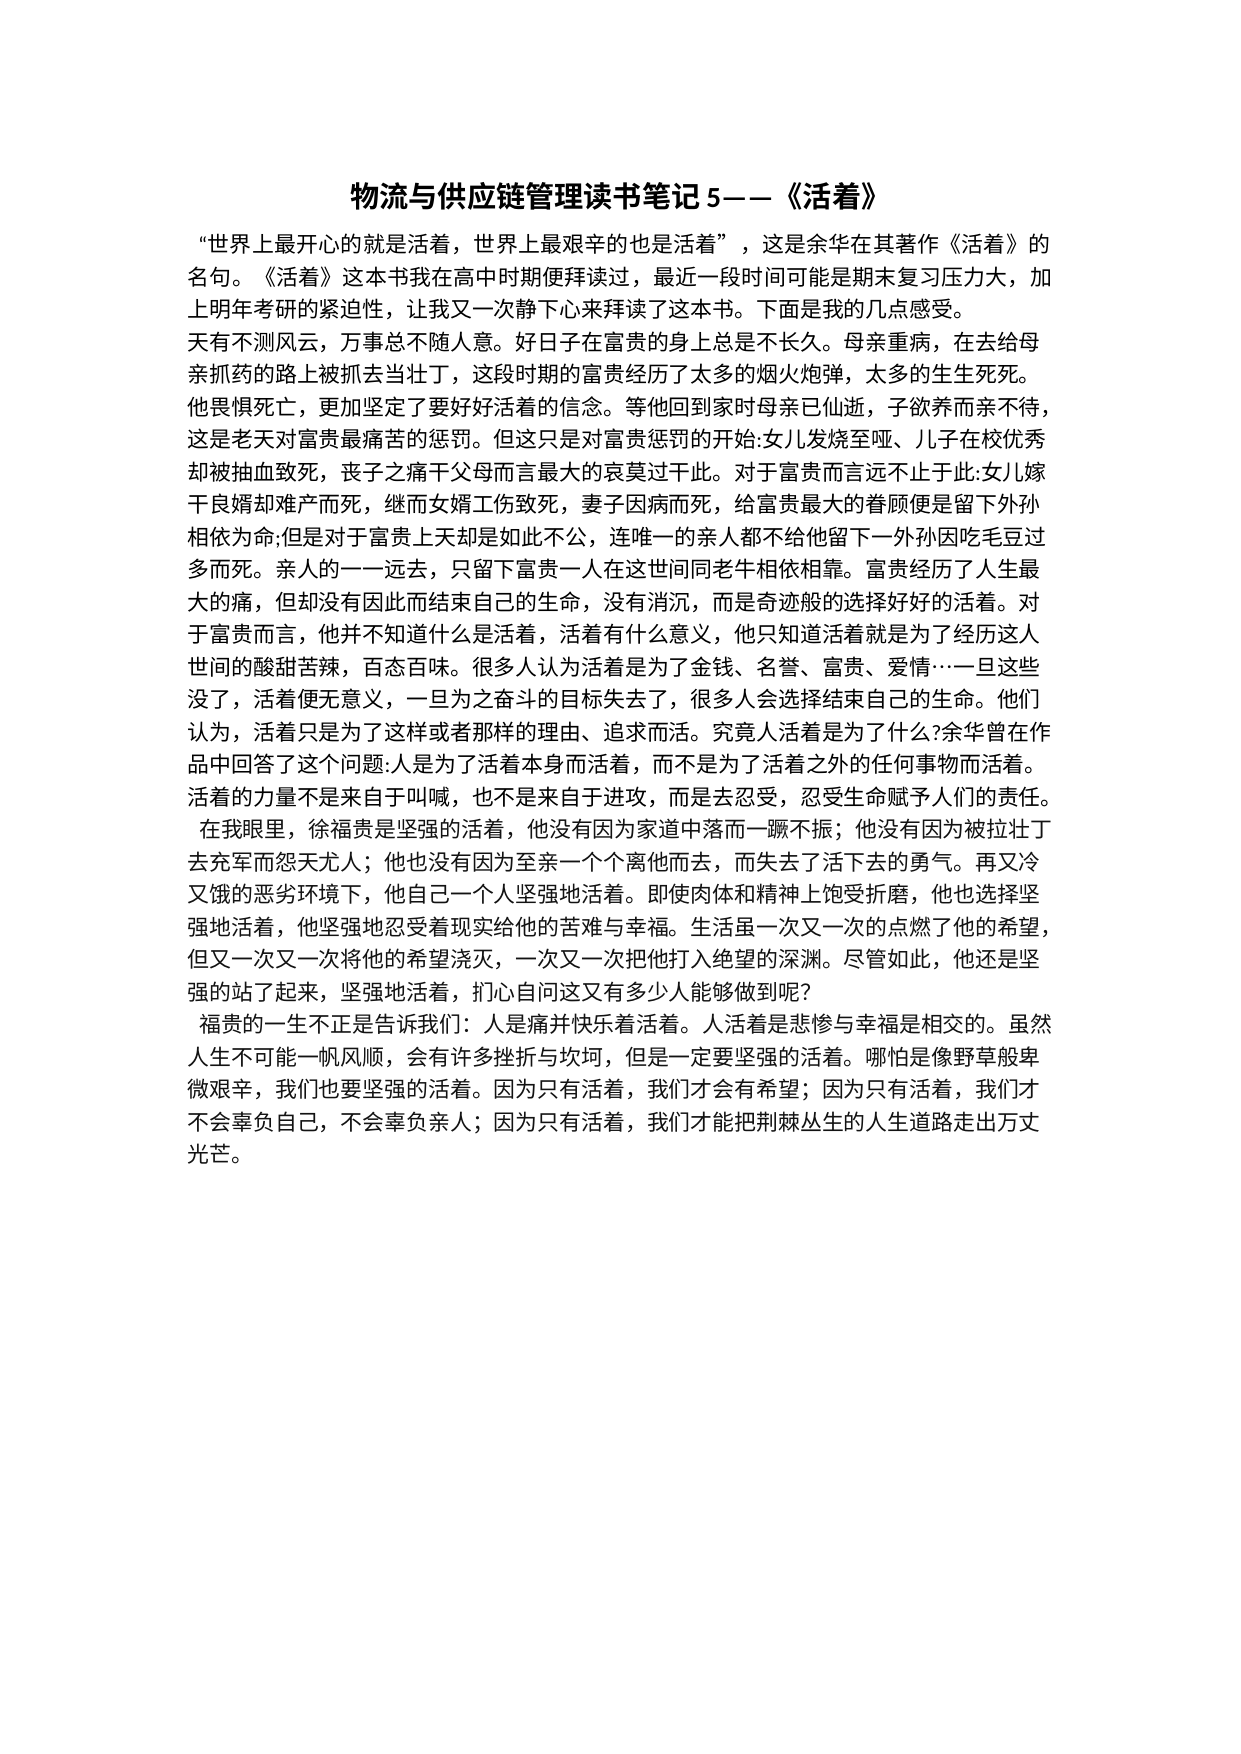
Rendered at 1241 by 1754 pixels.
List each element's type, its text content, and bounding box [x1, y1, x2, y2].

text 福贵的一生不正是告诉我们：人是痛并快乐着活着。人活着是悲惨与幸福是相交的。虽然人生不可能一帆风顺，会有许多挫折与坎坷，但是一定要坚强的活着。哪怕是像野草般卑微艰辛，我们也要坚强的活着。因为只有活着，我们才会有希望；因为只有活着，我们才不会辜负自己，不会辜负亲人；因为只有活着，我们才能把荆棘丛生的人生道路走出万丈光芒。 [187, 1007, 1053, 1169]
text 物流与供应链管理读书笔记5——《活着》 [187, 162, 1053, 227]
text 在我眼里，徐福贵是坚强的活着，他没有因为家道中落而一蹶不振；他没有因为被拉壮丁去充军而怨天尤人；他也没有因为至亲一个个离他而去，而失去了活下去的勇气。再又冷又饿的恶劣环境下，他自己一个人坚强地活着。即使肉体和精神上饱受折磨，他也选择坚强地活着，他坚强地忍受着现实给他的苦难与幸福。生活虽一次又一次的点燃了他的希望，但又一次又一次将他的希望浇灭，一次又一次把他打入绝望的深渊。尽管如此，他还是坚强的站了起来，坚强地活着，扪心自问这又有多少人能够做到呢？ [187, 812, 1053, 1007]
text 天有不测风云，万事总不随人意。好日子在富贵的身上总是不长久。母亲重病，在去给母亲抓药的路上被抓去当壮丁，这段时期的富贵经历了太多的烟火炮弹，太多的生生死死。他畏惧死亡，更加坚定了要好好活着的信念。等他回到家时母亲已仙逝，子欲养而亲不待，这是老天对富贵最痛苦的惩罚。但这只是对富贵惩罚的开始:女儿发烧至哑、儿子在校优秀却被抽血致死，丧子之痛干父母而言最大的哀莫过干此。对于富贵而言远不止于此:女儿嫁干良婿却难产而死，继而女婿工伤致死，妻子因病而死，给富贵最大的眷顾便是留下外孙相依为命;但是对于富贵上天却是如此不公，连唯一的亲人都不给他留下一外孙因吃毛豆过多而死。亲人的一一远去，只留下富贵一人在这世间同老牛相依相靠。富贵经历了人生最大的痛，但却没有因此而结束自己的生命，没有消沉，而是奇迹般的选择好好的活着。对于富贵而言，他并不知道什么是活着，活着有什么意义，他只知道活着就是为了经历这人世间的酸甜苦辣，百态百味。很多人认为活着是为了金钱、名誉、富贵、爱情…一旦这些没了，活着便无意义，一旦为之奋斗的目标失去了，很多人会选择结束自己的生命。他们认为，活着只是为了这样或者那样的理由、追求而活。究竟人活着是为了什么?余华曾在作品中回答了这个问题:人是为了活着本身而活着，而不是为了活着之外的任何事物而活着。活着的力量不是来自于叫喊，也不是来自于进攻，而是去忍受，忍受生命赋予人们的责任。 [187, 324, 1053, 812]
text “世界上最开心的就是活着，世界上最艰辛的也是活着”，这是余华在其著作《活着》的名句。《活着》这本书我在高中时期便拜读过，最近一段时间可能是期末复习压力大，加上明年考研的紧迫性，让我又一次静下心来拜读了这本书。下面是我的几点感受。 [187, 227, 1053, 324]
